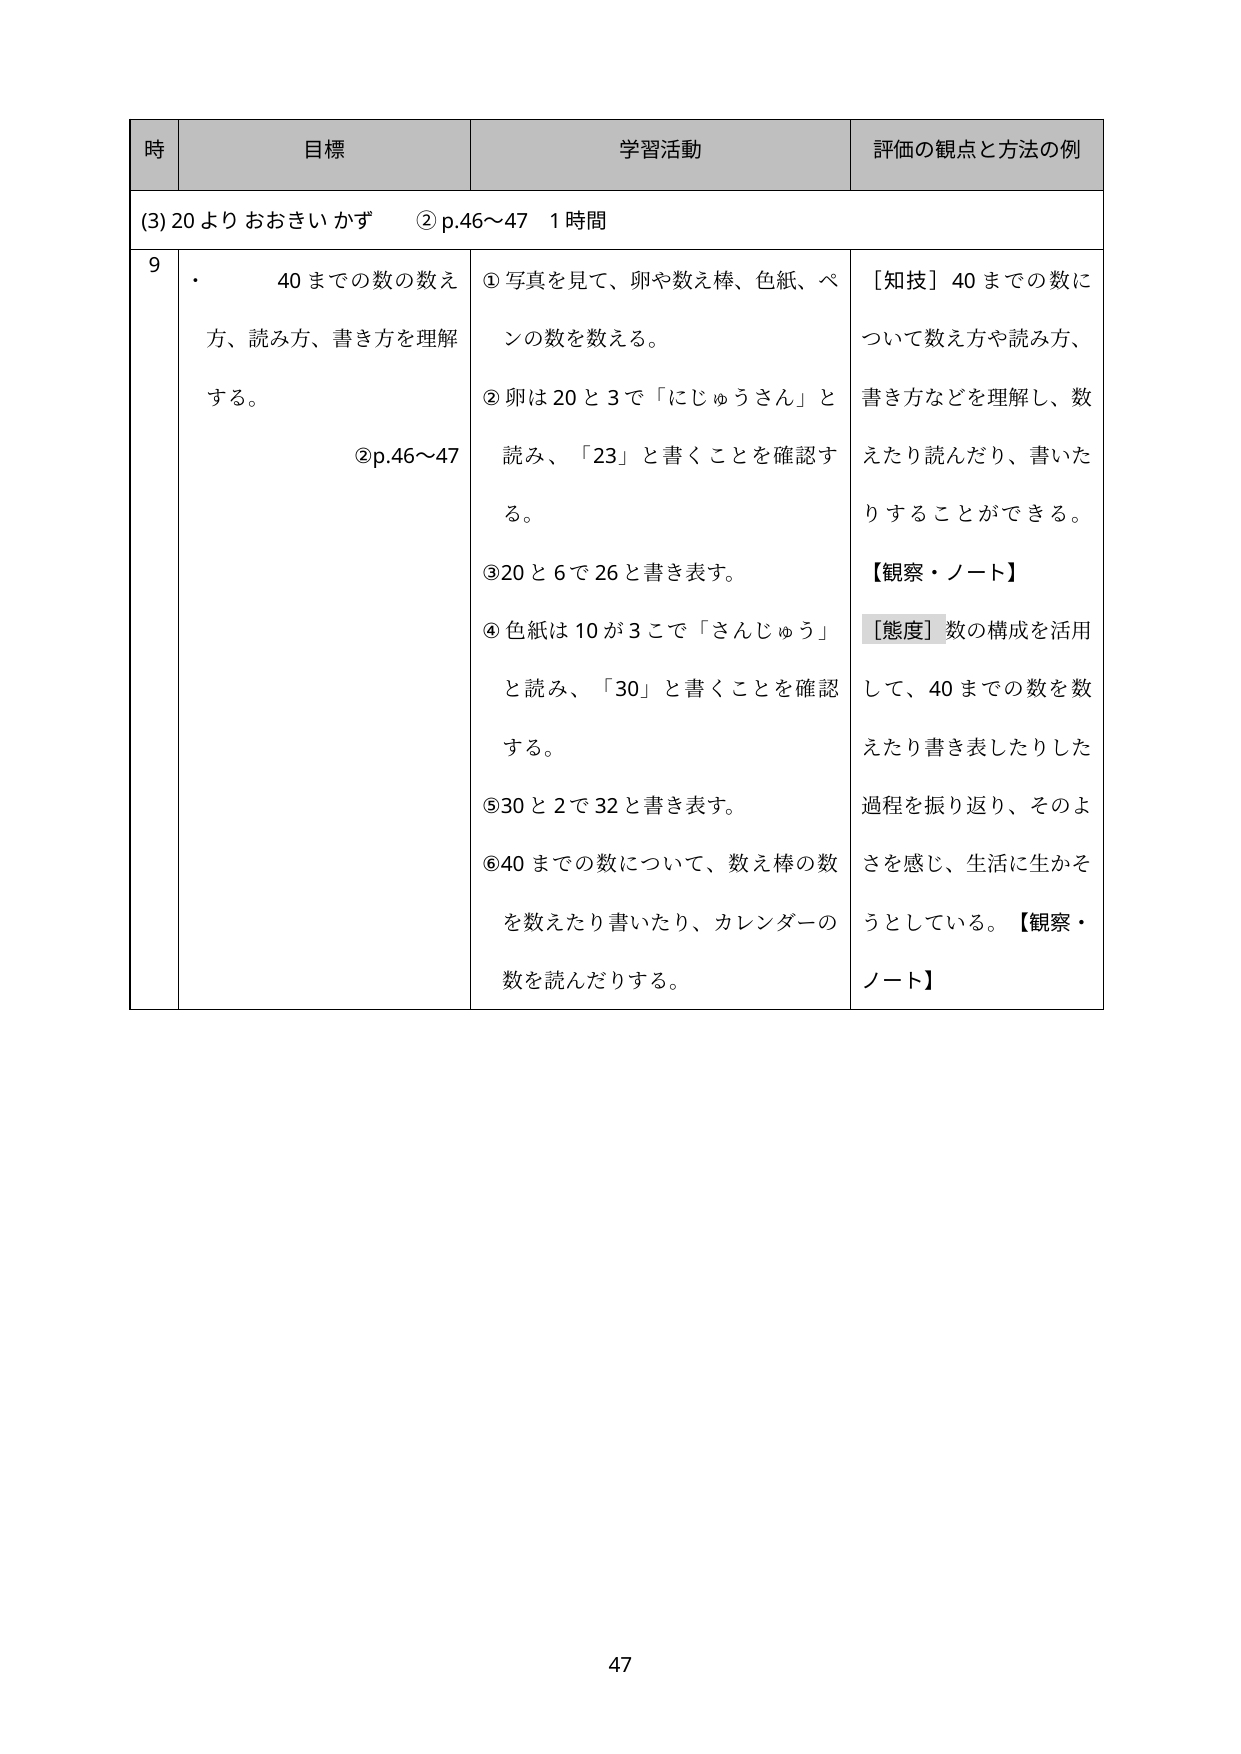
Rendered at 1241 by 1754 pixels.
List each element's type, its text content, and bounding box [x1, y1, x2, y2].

table_header 評価の観点と方法の例 [851, 120, 1103, 190]
table_header 学習活動 [471, 120, 850, 190]
table_cell (3) 20より おおきい かず ②p.46～47 1時間 [131, 191, 1103, 249]
table_header 目標 [179, 120, 470, 190]
table_cell ①写真を見て、卵や数え棒、色紙、ペンの数を数える。 ②卵は20と3で「にじゅうさん」と読み、「23」と書くことを確認する。 ③20と6で26と書き表す。 ④色紙は10が3こで「さんじゅう」と読み、「30」と書くことを確認する。 ⑤30と2で32と書き表す。 ⑥40までの数について、数え棒の数を数えたり書いたり、カレンダーの数を読んだりする。 [471, 250, 850, 1008]
table_cell ［知技］40までの数について数え方や読み方、書き方などを理解し、数えたり読んだり、書いたりすることができる。【観察・ノート】 ［態度］数の構成を活用して、40までの数を数えたり書き表したりした過程を振り返り、そのよさを感じ、生活に生かそうとしている。【観察・ノート】 [851, 250, 1103, 1008]
table_cell 9 [131, 250, 178, 1008]
table_cell 40までの数の数え方、読み方、書き方を理解する。 ②p.46～47 [179, 250, 470, 1008]
table_header 時 [131, 120, 178, 190]
